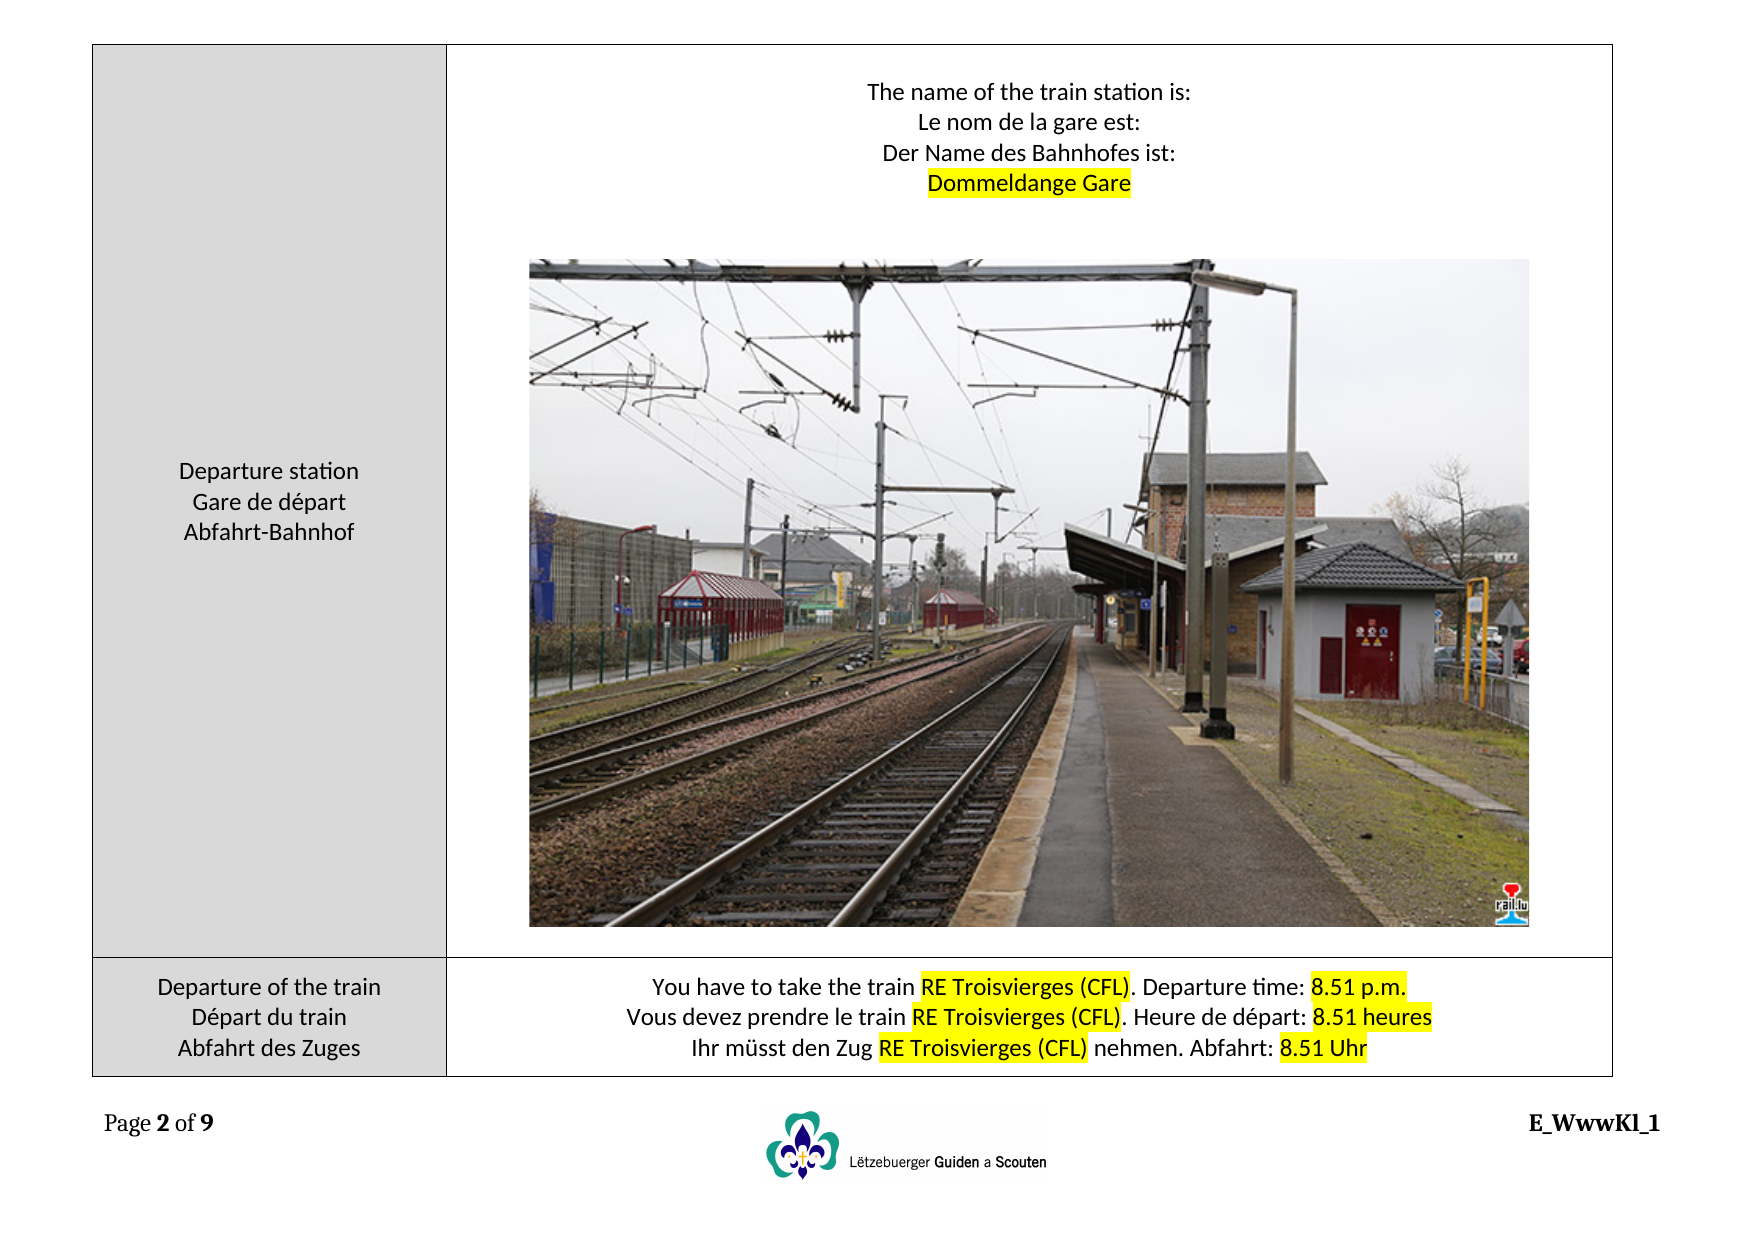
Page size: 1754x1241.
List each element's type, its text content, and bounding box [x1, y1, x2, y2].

picture [764, 1109, 1047, 1185]
picture [529, 259, 1530, 927]
table_cell Departure station Gare de départ Abfahrt-Bahnhof [93, 45, 446, 957]
table_cell You have to take the train RE Troisvierges (CFL). Departure time: 8.51 p.m. Vous devez prendre le train RE Troisvierges (CFL). Heure de départ: 8.51 heures Ihr müsst den Zug RE Troisvierges (CFL) nehmen. Abfahrt: 8.51 Uhr [447, 958, 1612, 1076]
table_cell The name of the train station is: Le nom de la gare est: Der Name des Bahnhofes ist: Dommeldange Gare [447, 45, 1612, 957]
table_cell Departure of the train Départ du train Abfahrt des Zuges [93, 958, 446, 1076]
